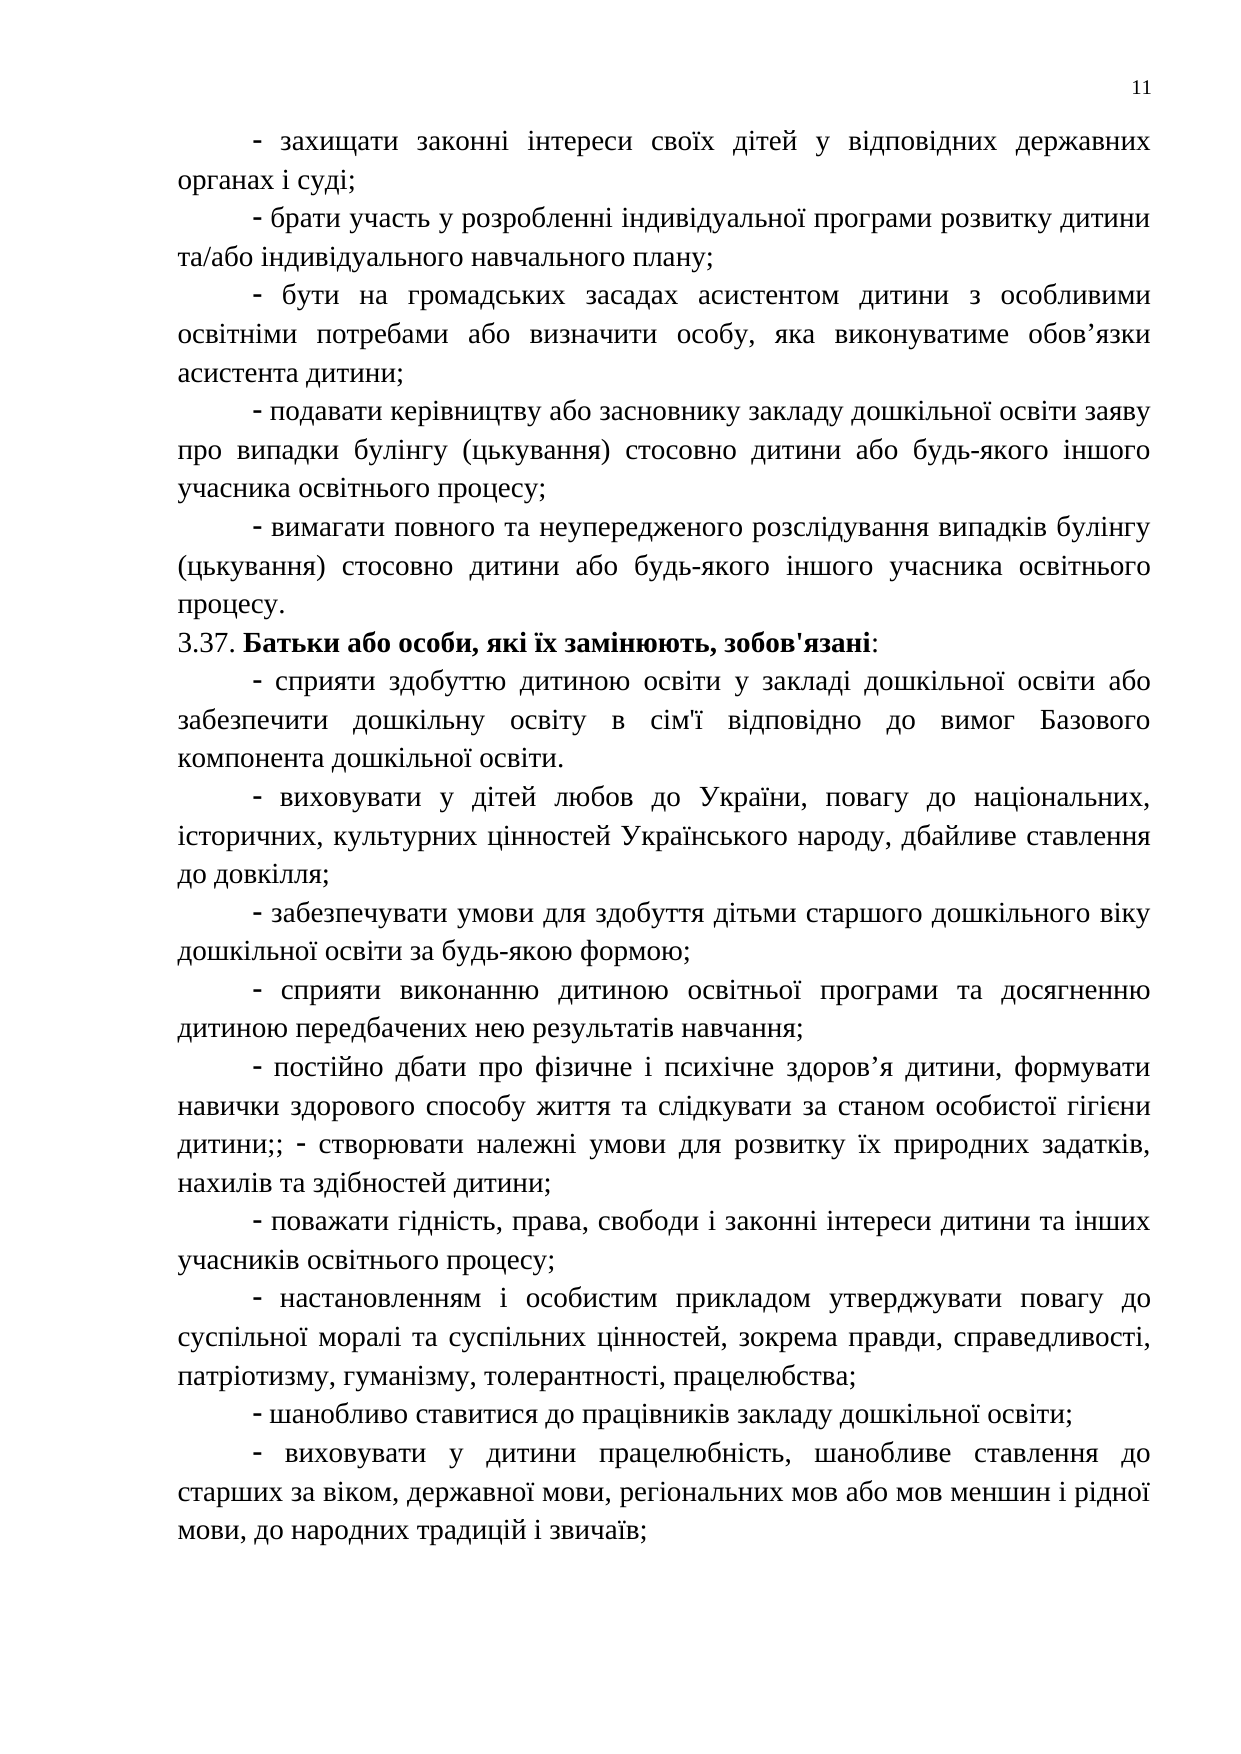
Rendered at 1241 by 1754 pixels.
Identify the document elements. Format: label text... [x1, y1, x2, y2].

text вимагати повного та неупередженого розслідування випадків булінгу (цькування) стосовно дитини або будь-якого іншого учасника освітнього процесу. [177, 509, 1152, 620]
text постійно дбати про фізичне і психічне здоров’я дитини, формувати навички здорового способу життя та слідкувати за станом особистої гігієни дитини;; створювати належні умови для розвитку їх природних задатків, нахилів та здібностей дитини; [177, 1049, 1152, 1198]
text захищати законні інтереси своїх дітей у відповідних державних органах і суді; [177, 123, 1152, 195]
text настановленням і особистим прикладом утверджувати повагу до суспільної моралі та суспільних цінностей, зокрема правди, справедливості, патріотизму, гуманізму, толерантності, працелюбства; [177, 1281, 1152, 1391]
text сприяти виконанню дитиною освітньої програми та досягненню дитиною передбачених нею результатів навчання; [177, 972, 1152, 1044]
text подавати керівництву або засновнику закладу дошкільної освіти заяву про випадки булінгу (цькування) стосовно дитини або будь-якого іншого учасника освітнього процесу; [177, 393, 1152, 504]
text брати участь у розробленні індивідуальної програми розвитку дитини та/або індивідуального навчального плану; [177, 200, 1152, 272]
text виховувати у дитини працелюбність, шанобливе ставлення до старших за віком, державної мови, регіональних мов або мов меншин і рідної мови, до народних традицій і звичаїв; [177, 1435, 1152, 1546]
text поважати гідність, права, свободи і законні інтереси дитини та інших учасників освітнього процесу; [177, 1203, 1152, 1276]
text 3.37. Батьки або особи, які їх замінюють, зобов'язані: [177, 625, 1152, 658]
text бути на громадських засадах асистентом дитини з особливими освітніми потребами або визначити особу, яка виконуватиме обов’язки асистента дитини; [177, 277, 1152, 388]
text забезпечувати умови для здобуття дітьми старшого дошкільного віку дошкільної освіти за будь-якою формою; [177, 895, 1152, 967]
text виховувати у дітей любов до України, повагу до національних, історичних, культурних цінностей Українського народу, дбайливе ставлення до довкілля; [177, 779, 1152, 890]
text сприяти здобуттю дитиною освіти у закладі дошкільної освіти або забезпечити дошкільну освіту в сім'ї відповідно до вимог Базового компонента дошкільної освіти. [177, 663, 1152, 774]
text шанобливо ставитися до працівників закладу дошкільної освіти; [177, 1396, 1152, 1430]
